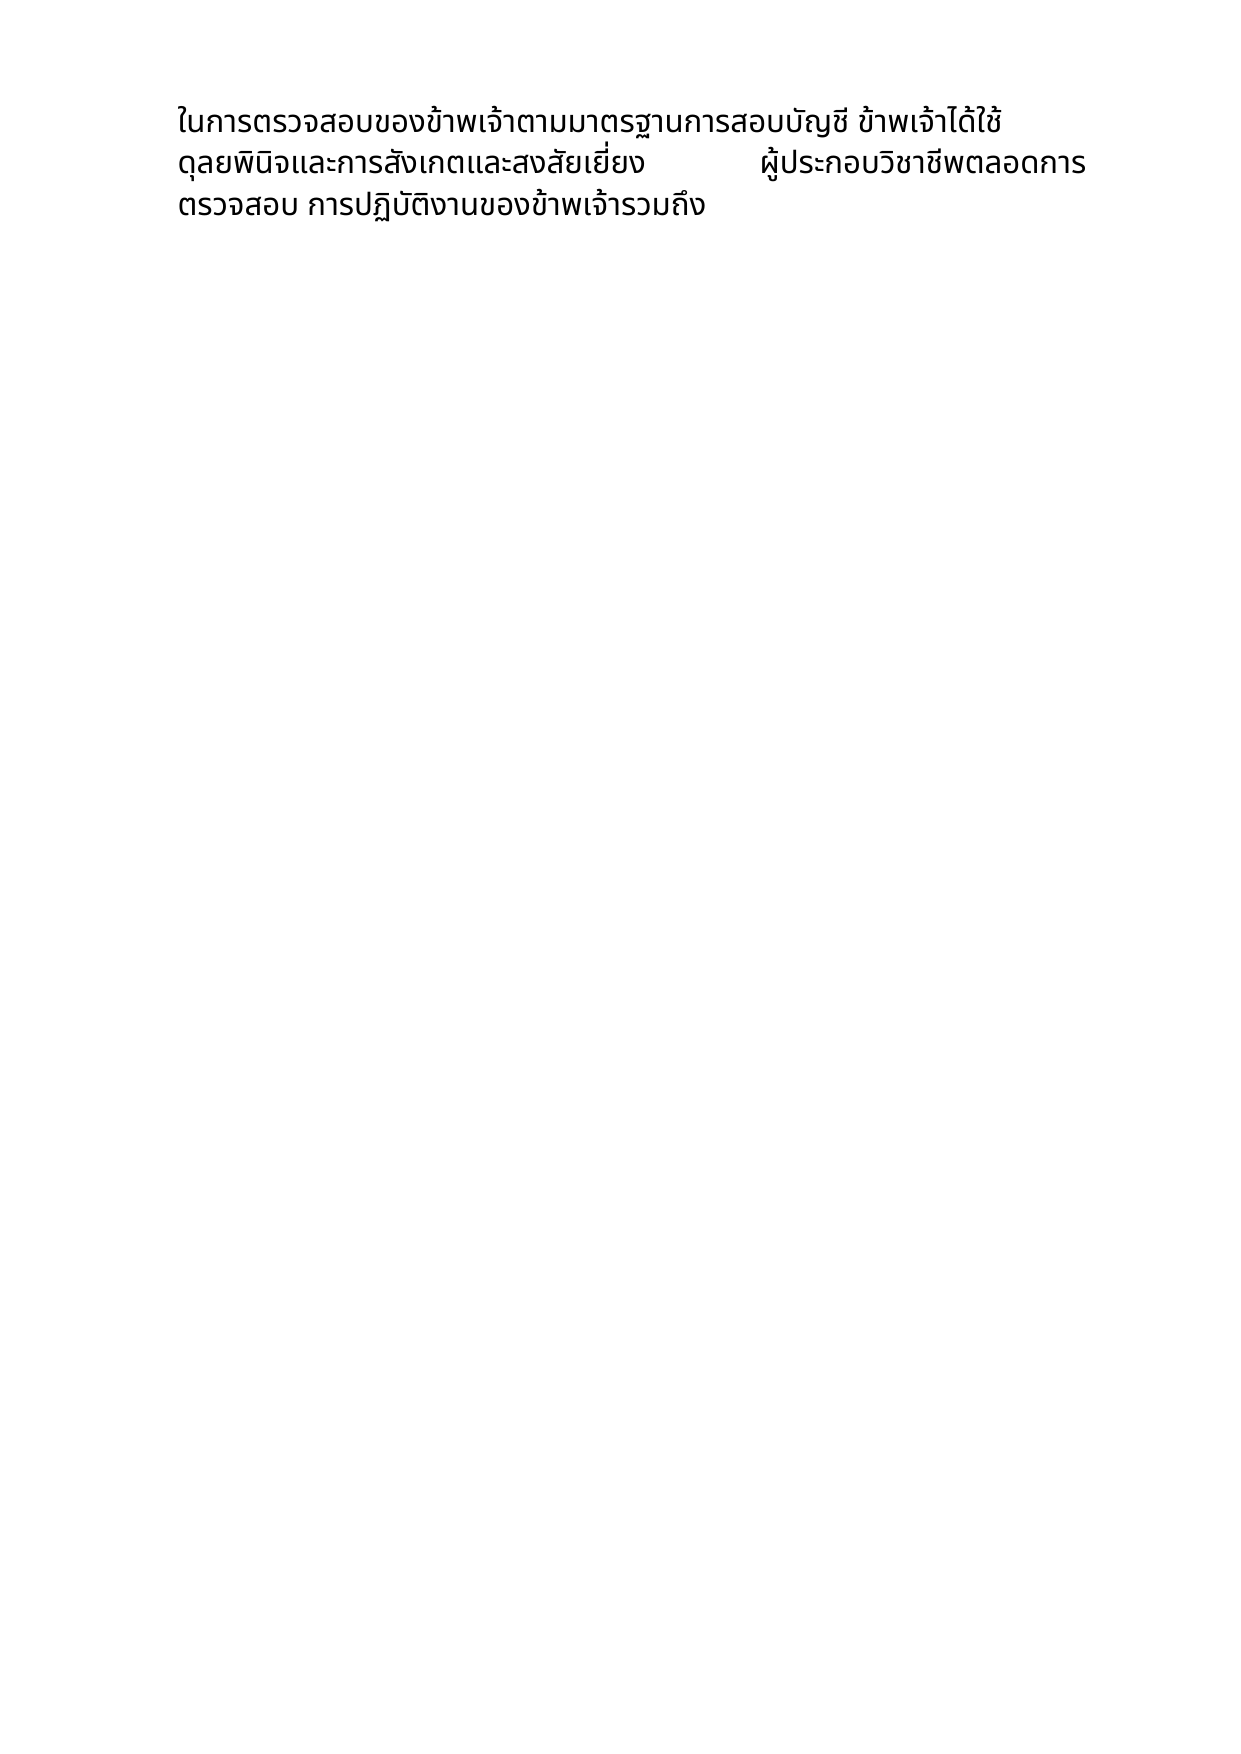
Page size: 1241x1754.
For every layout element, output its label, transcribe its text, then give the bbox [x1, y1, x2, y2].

text ในการตรวจสอบของข้าพเจ้าตามมาตรฐานการสอบบัญชี ข้าพเจ้าได้ใช้ดุลยพินิจและการสังเกตและสงสัยเยี่ยง ผู้ประกอบวิชาชีพตลอดการตรวจสอบ การปฏิบัติงานของข้าพเจ้ารวมถึง [177, 99, 1107, 224]
